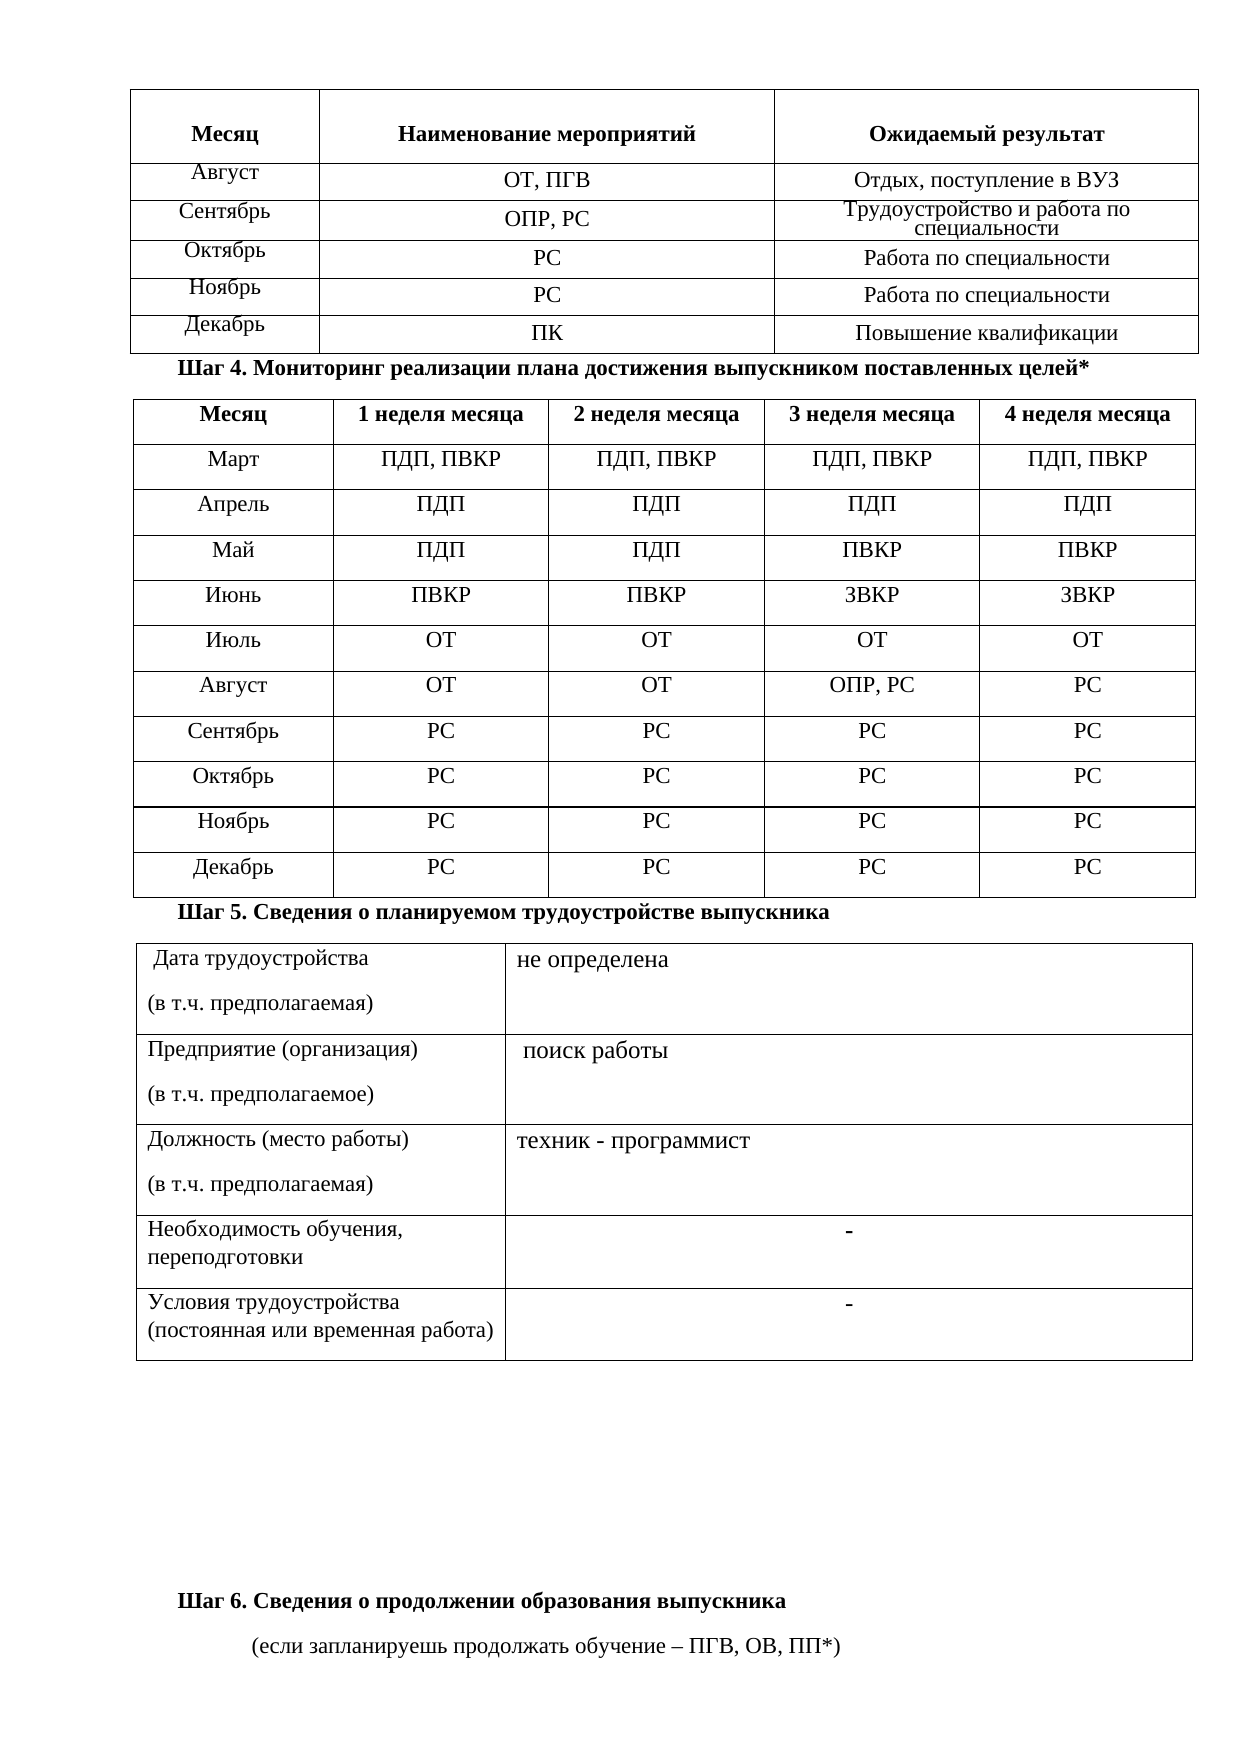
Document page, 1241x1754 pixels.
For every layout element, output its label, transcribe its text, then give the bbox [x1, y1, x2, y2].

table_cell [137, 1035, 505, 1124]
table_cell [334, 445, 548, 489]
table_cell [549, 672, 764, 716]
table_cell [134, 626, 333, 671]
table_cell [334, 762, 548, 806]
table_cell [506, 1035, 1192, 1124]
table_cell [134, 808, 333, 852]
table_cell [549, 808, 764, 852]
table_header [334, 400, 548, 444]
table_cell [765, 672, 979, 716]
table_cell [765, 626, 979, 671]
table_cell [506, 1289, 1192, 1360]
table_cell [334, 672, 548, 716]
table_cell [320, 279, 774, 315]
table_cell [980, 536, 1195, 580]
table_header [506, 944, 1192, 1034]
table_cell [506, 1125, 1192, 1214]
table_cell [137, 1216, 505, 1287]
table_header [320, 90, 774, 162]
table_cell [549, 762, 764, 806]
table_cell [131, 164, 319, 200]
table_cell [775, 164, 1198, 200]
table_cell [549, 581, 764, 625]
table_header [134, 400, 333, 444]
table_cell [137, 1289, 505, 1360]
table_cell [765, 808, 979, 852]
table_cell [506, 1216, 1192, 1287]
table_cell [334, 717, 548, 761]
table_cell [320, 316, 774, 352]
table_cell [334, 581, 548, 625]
text Шаг 5. Сведения о планируемом трудоустройстве выпускника [177, 898, 1152, 924]
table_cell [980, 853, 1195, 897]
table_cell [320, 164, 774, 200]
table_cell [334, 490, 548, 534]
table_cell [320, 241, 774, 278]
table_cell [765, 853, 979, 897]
text (если запланируешь продолжать обучение – ПГВ, ОВ, ПП*) [177, 1632, 1152, 1658]
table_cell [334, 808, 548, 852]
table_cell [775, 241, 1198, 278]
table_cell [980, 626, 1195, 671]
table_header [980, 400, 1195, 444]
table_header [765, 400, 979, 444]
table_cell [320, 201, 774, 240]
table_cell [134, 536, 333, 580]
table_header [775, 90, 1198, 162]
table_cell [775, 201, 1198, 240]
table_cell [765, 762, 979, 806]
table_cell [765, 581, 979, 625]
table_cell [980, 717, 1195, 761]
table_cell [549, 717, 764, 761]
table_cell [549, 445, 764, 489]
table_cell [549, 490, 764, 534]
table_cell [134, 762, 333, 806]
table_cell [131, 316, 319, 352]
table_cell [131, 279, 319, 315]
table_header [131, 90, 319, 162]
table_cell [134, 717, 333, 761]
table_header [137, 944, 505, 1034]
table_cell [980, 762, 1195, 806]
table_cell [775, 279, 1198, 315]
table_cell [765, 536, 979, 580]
text Шаг 4. Мониторинг реализации плана достижения выпускником поставленных целей* [177, 354, 1196, 380]
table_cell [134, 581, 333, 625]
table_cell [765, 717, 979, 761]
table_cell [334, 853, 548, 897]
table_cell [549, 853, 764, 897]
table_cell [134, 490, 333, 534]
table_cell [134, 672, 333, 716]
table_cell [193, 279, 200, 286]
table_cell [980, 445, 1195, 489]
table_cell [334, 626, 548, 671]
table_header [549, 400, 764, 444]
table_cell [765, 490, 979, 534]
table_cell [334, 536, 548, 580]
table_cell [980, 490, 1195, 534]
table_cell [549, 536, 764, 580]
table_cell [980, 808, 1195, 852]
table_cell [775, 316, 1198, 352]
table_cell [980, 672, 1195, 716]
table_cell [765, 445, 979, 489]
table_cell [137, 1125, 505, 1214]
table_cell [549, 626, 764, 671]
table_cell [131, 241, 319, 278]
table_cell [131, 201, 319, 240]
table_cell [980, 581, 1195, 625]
text Шаг 6. Сведения о продолжении образования выпускника [177, 1587, 1152, 1613]
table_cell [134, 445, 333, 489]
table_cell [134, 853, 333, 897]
